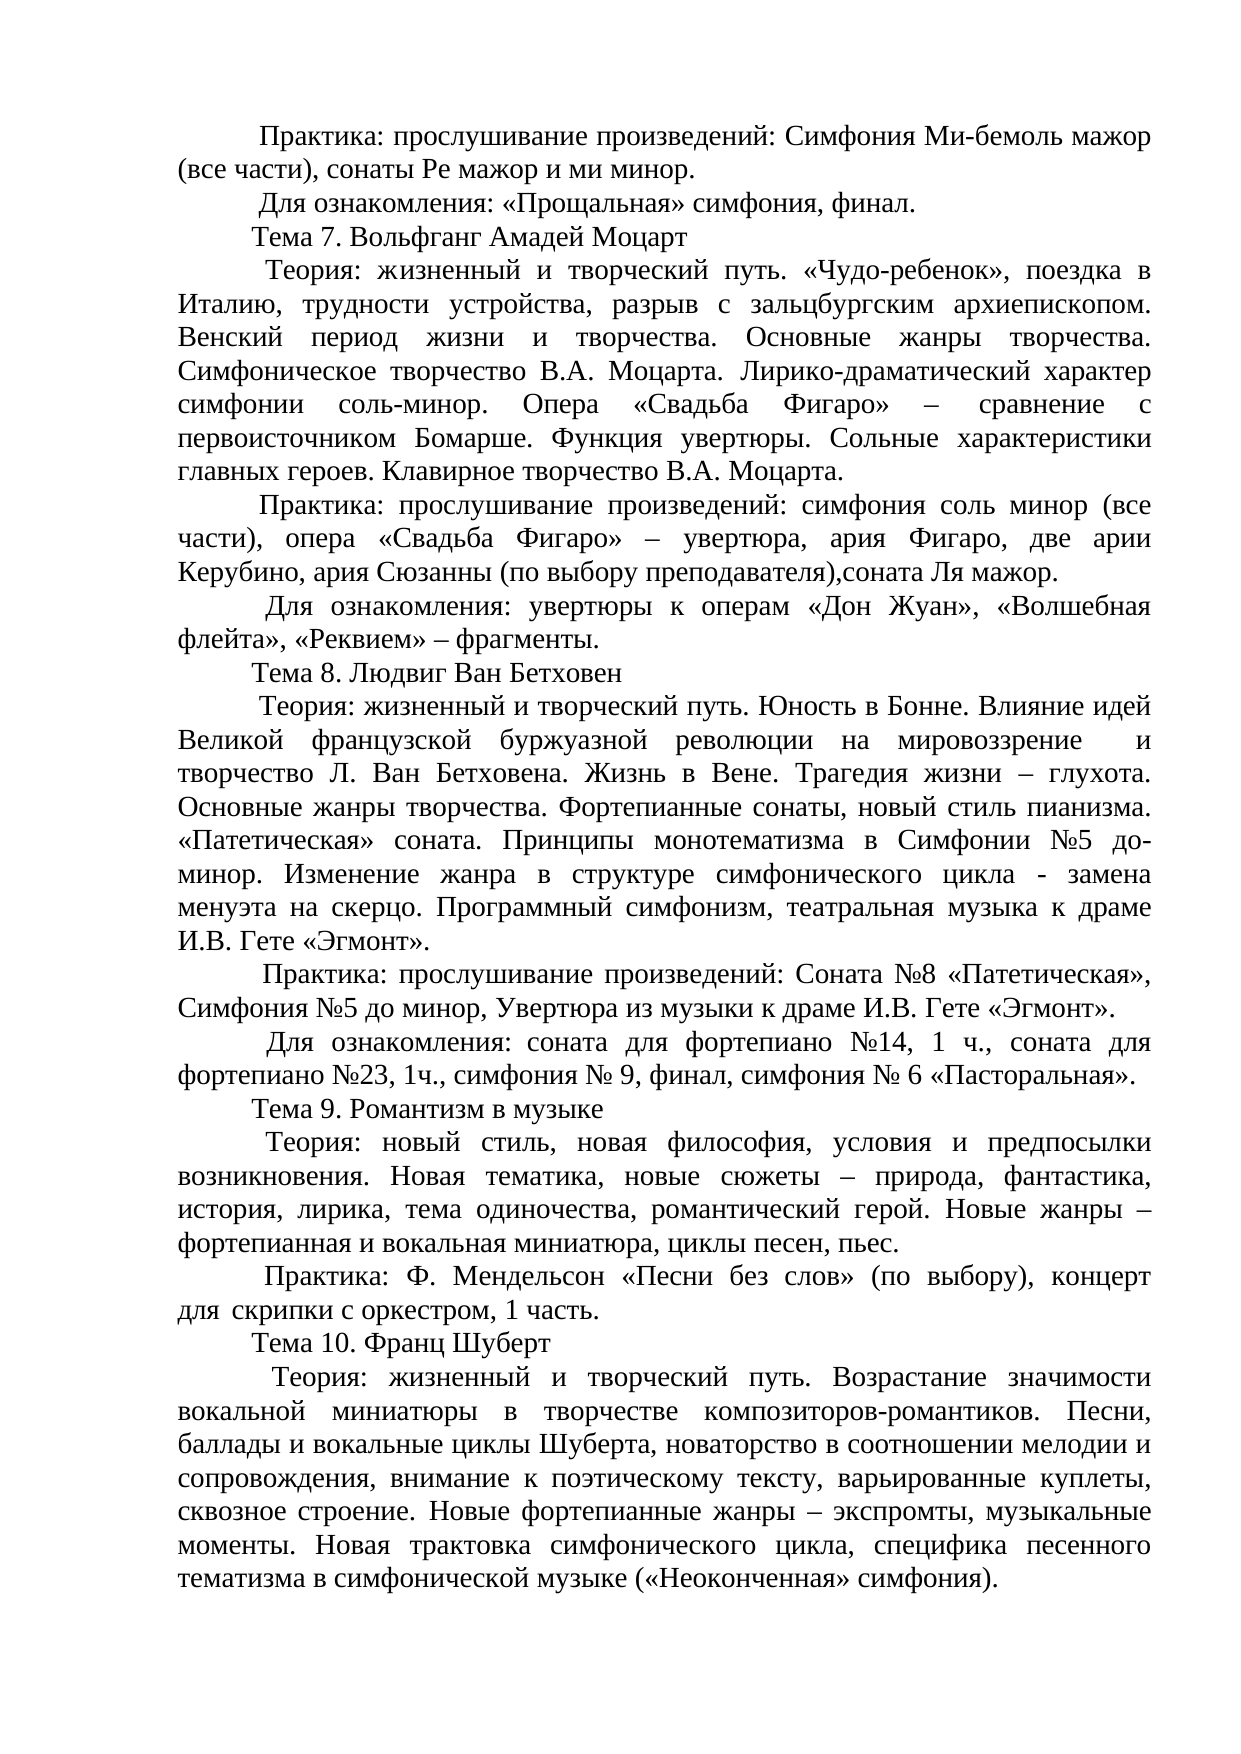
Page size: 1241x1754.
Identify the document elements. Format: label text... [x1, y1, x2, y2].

text Для ознакомления: увертюры к операм «Дон Жуан», «Волшебная флейта», «Реквием» – фрагменты. [177, 588, 1152, 655]
text Теория: жизненный и творческий путь. Юность в Бонне. Влияние идей Великой французской буржуазной революции на мировоззрение и творчество Л. Ван Бетховена. Жизнь в Вене. Трагедия жизни – глухота. Основные жанры творчества. Фортепианные сонаты, новый стиль пианизма. «Патетическая» соната. Принципы монотематизма в Симфонии №5 до- минор. Изменение жанра в структуре симфонического цикла - замена менуэта на скерцо. Программный симфонизм, театральная музыка к драме И.В. Гете «Эгмонт». [177, 688, 1152, 957]
text Практика: Ф. Мендельсон «Песни без слов» (по выбору), концерт для скрипки с оркестром, 1 часть. [177, 1258, 1152, 1326]
text Практика: прослушивание произведений: Соната №8 «Патетическая», Симфония №5 до минор, Увертюра из музыки к драме И.В. Гете «Эгмонт». [177, 957, 1152, 1024]
text Тема 10. Франц Шуберт [177, 1326, 1152, 1359]
text Тема 7. Вольфганг Амадей Моцарт [177, 219, 1152, 252]
text Теория: жизненный и творческий путь. Возрастание значимости вокальной миниатюры в творчестве композиторов-романтиков. Песни, баллады и вокальные циклы Шуберта, новаторство в соотношении мелодии и сопровождения, внимание к поэтическому тексту, варьированные куплеты, сквозное строение. Новые фортепианные жанры – экспромты, музыкальные моменты. Новая трактовка симфонического цикла, специфика песенного тематизма в симфонической музыке («Неоконченная» симфония). [177, 1359, 1152, 1594]
text Практика: прослушивание произведений: Симфония Ми-бемоль мажор (все части), сонаты Ре мажор и ми минор. [177, 118, 1152, 185]
text Для ознакомления: «Прощальная» симфония, финал. [177, 185, 1152, 219]
text Тема 8. Людвиг Ван Бетховен [177, 655, 1152, 688]
text Практика: прослушивание произведений: симфония соль минор (все части), опера «Свадьба Фигаро» – увертюра, ария Фигаро, две арии Керубино, ария Сюзанны (по выбору преподавателя),соната Ля мажор. [177, 487, 1152, 588]
text Для ознакомления: соната для фортепиано №14, 1 ч., соната для фортепиано №23, 1ч., симфония № 9, финал, симфония № 6 «Пасторальная». [177, 1024, 1152, 1091]
text Тема 9. Романтизм в музыке [177, 1091, 1152, 1124]
text Теория: жизненный и творческий путь. «Чудо-ребенок», поездка в Италию, трудности устройства, разрыв с зальцбургским архиепископом. Венский период жизни и творчества. Основные жанры творчества. Симфоническое творчество В.А. Моцарта. Лирико-драматический характер симфонии соль-минор. Опера «Свадьба Фигаро» – сравнение с первоисточником Бомарше. Функция увертюры. Сольные характеристики главных героев. Клавирное творчество В.А. Моцарта. [177, 252, 1152, 487]
text Теория: новый стиль, новая философия, условия и предпосылки возникновения. Новая тематика, новые сюжеты – природа, фантастика, история, лирика, тема одиночества, романтический герой. Новые жанры – фортепианная и вокальная миниатюра, циклы песен, пьес. [177, 1124, 1152, 1258]
